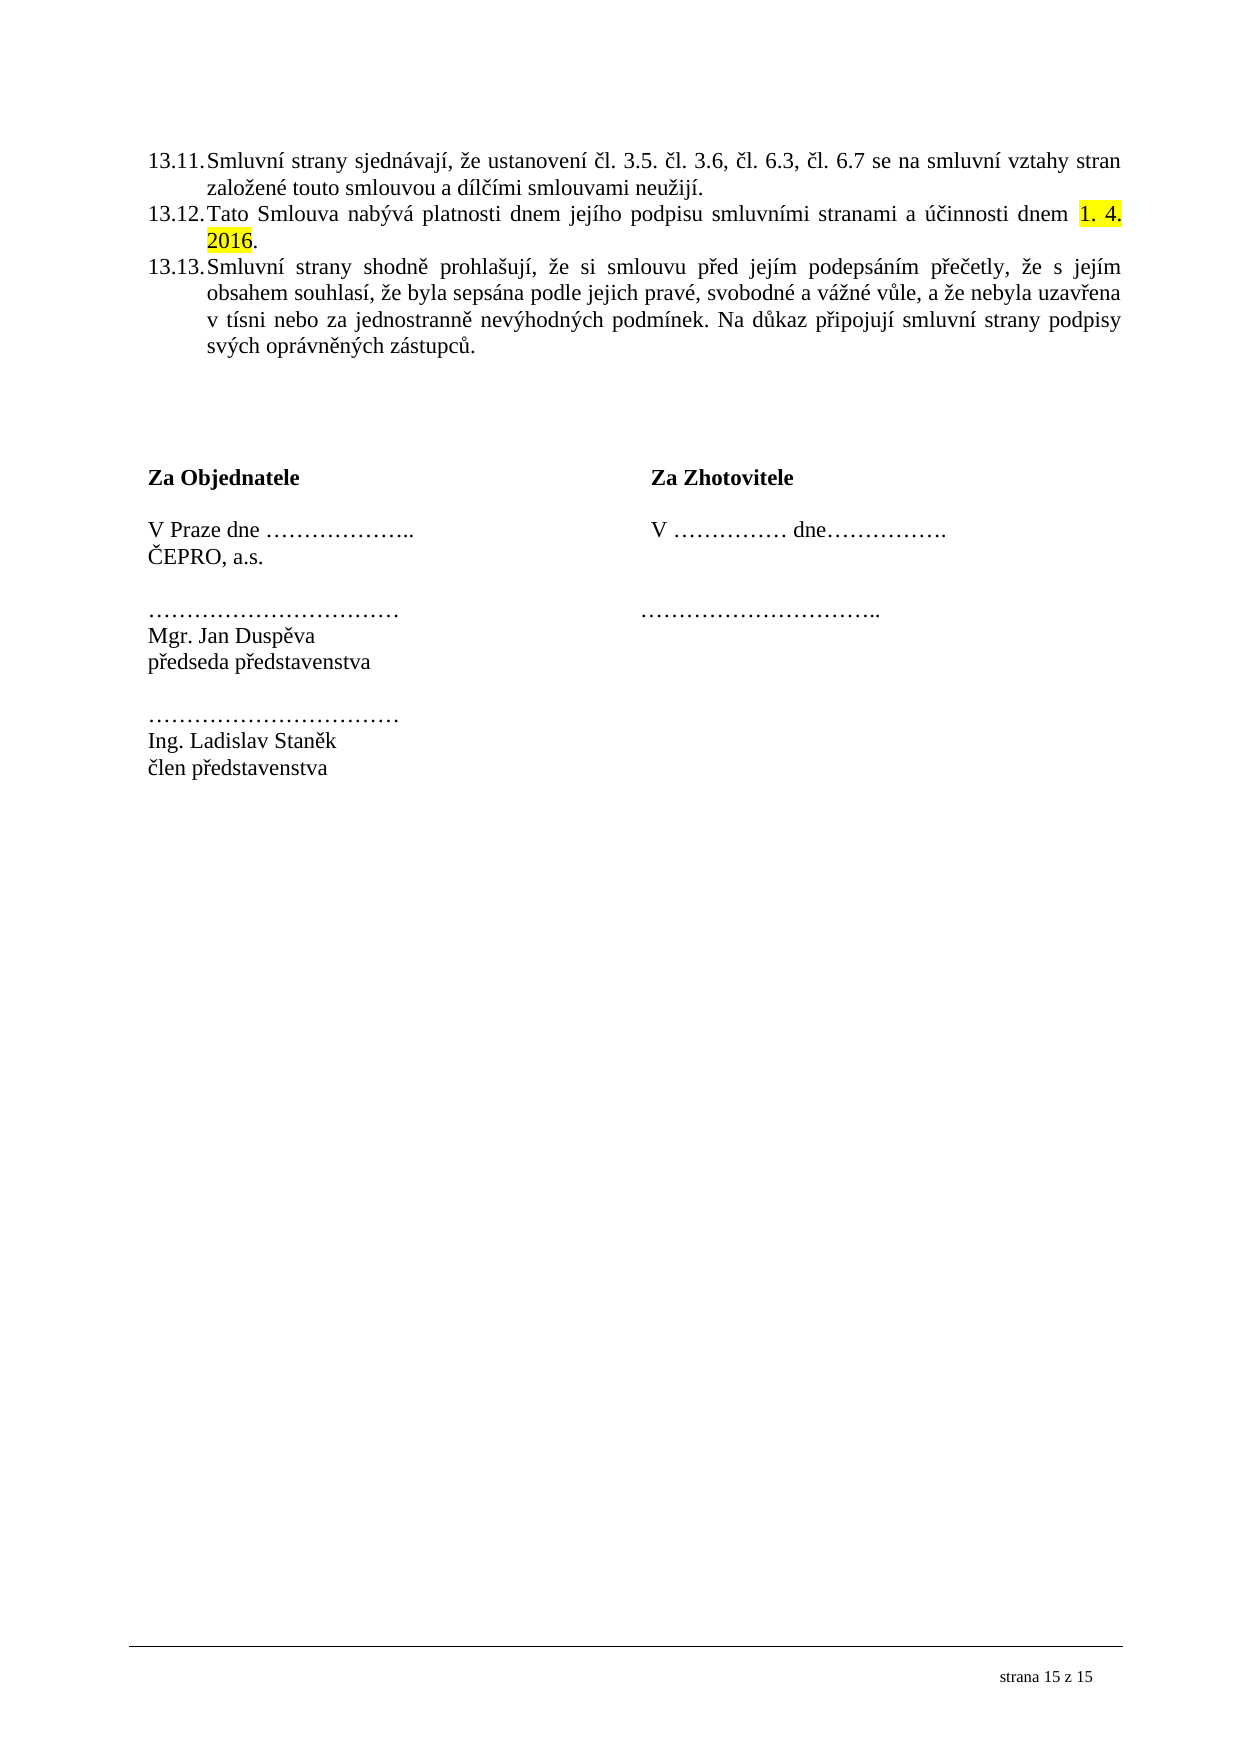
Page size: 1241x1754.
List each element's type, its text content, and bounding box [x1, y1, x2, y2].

text …………………………… ………………………….. [148, 596, 1122, 622]
text …………………………… Ing. Ladislav Staněk člen představenstva [148, 701, 1122, 780]
text Tato Smlouva nabývá platnosti dnem jejího podpisu smluvními stranami a účinnosti dnem 1. 4. 2016. [148, 200, 1122, 253]
text Mgr. Jan Duspěva předseda představenstva [148, 622, 1122, 701]
text Smluvní strany sjednávají, že ustanovení čl. 3.5. čl. 3.6, čl. 6.3, čl. 6.7 se na smluvní vztahy stran založené touto smlouvou a dílčími smlouvami neužijí. [148, 148, 1122, 200]
text Smluvní strany shodně prohlašují, že si smlouvu před jejím podepsáním přečetly, že s jejím obsahem souhlasí, že byla sepsána podle jejich pravé, svobodné a vážné vůle, a že nebyla uzavřena v tísni nebo za jednostranně nevýhodných podmínek. Na důkaz připojují smluvní strany podpisy svých oprávněných zástupců. [148, 253, 1122, 358]
text ČEPRO, a.s. [148, 543, 1122, 569]
text Za Objednatele Za Zhotovitele [148, 464, 1122, 490]
text V Praze dne ……………….. V …………… dne……………. [148, 517, 1122, 543]
